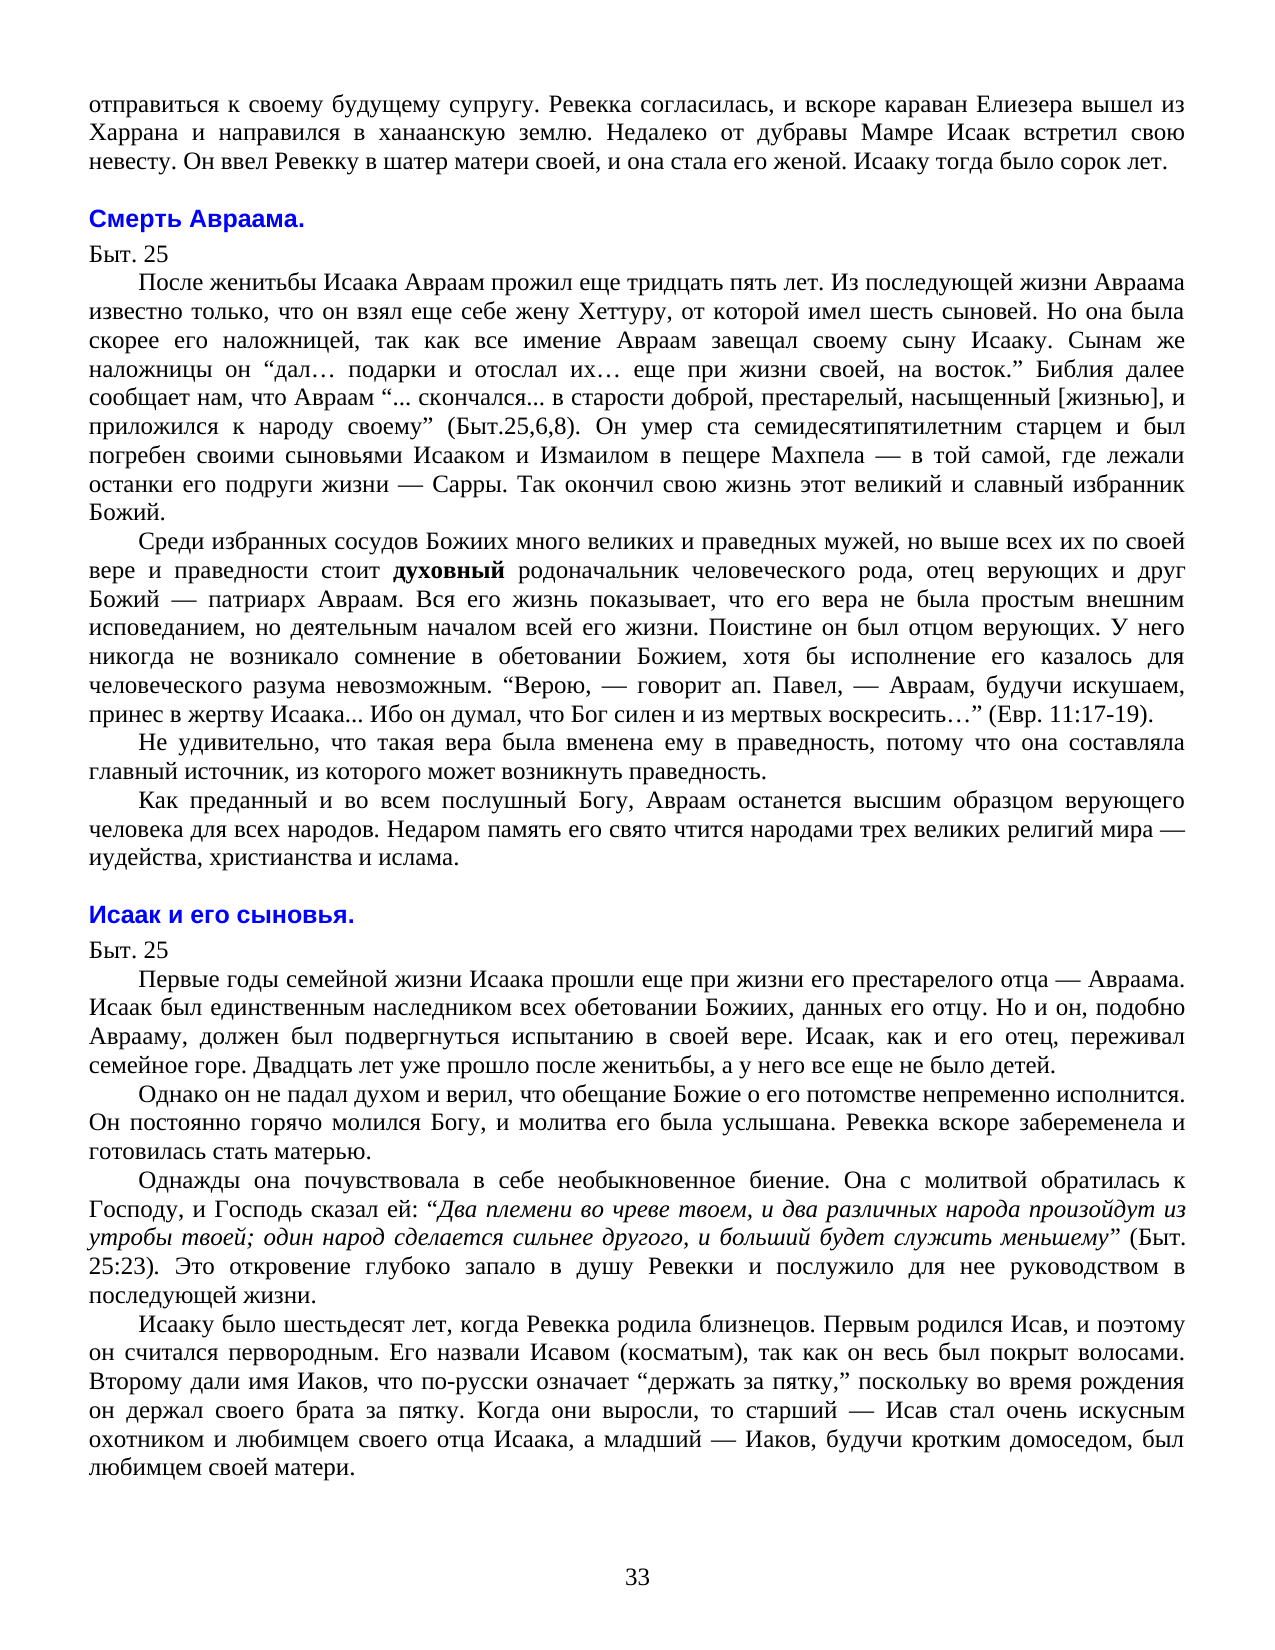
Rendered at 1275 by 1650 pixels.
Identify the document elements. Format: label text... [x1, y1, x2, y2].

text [89, 89, 1186, 175]
text Исааку было шестьдесят лет, когда Ревекка родила близнецов. Первым родился Исав, и поэтому он считался первородным. Его назвали Исавом (косматым), так как он весь был покрыт волосами. Второму дали имя Иаков, что по-русски означает “держать за пятку,” поскольку во время рождения он держал своего брата за пятку. Когда они выросли, то старший — Исав стал очень искусным охотником и любимцем своего отца Исаака, а младший — Иаков, будучи кротким домоседом, был любимцем своей матери. [89, 1309, 1186, 1481]
text Однако он не падал духом и верил, что обещание Божие о его потомстве непременно исполнится. Он постоянно горячо молился Богу, и молитва его была услышана. Ревекка вскоре забеременела и готовилась стать матерью. [89, 1079, 1186, 1165]
subtitle Смерть Авраама. [89, 204, 1186, 232]
text Однажды она почувствовала в себе необыкновенное биение. Она с молитвой обратилась к Господу, и Господь сказал ей: “Два племени во чреве твоем, и два различных народа произойдут из утробы твоей; один народ сделается сильнее другого, и больший будет служить меньшему” (Быт. 25:23). Это откровение глубоко запало в душу Ревекки и послужило для нее руководством в последующей жизни. [89, 1165, 1186, 1309]
text Как преданный и во всем послушный Богу, Авраам останется высшим образцом верующего человека для всех народов. Недаром память его свято чтится народами трех великих религий мира — иудейства, христианства и ислама. [89, 785, 1186, 871]
text После женитьбы Исаака Авраам прожил еще тридцать пять лет. Из последующей жизни Авраама известно только, что он взял еще себе жену Хеттуру, от которой имел шесть сыновей. Но она была скорее его наложницей, так как все имение Авраам завещал своему сыну Исааку. Сынам же наложницы он “дал… подарки и отослал их… еще при жизни своей, на восток.” Библия далее сообщает нам, что Авраам “... скончался... в старости доброй, престарелый, насыщенный [жизнью], и приложился к народу своему” (Быт.25,6,8). Он умер ста семидесятипятилетним старцем и был погребен своими сыновьями Исааком и Измаилом в пещере Махпела — в той самой, где лежали останки его подруги жизни — Сарры. Так окончил свою жизнь этот великий и славный избранник Божий. [89, 267, 1186, 526]
text Не удивительно, что такая вера была вменена ему в праведность, потому что она составляла главный источник, из которого может возникнуть праведность. [89, 727, 1186, 785]
subtitle Исаак и его сыновья. [89, 900, 1186, 929]
text Первые годы семейной жизни Исаака прошли еще при жизни его престарелого отца — Авраама. Исаак был единственным наследником всех обетовании Божиих, данных его отцу. Но и он, подобно Аврааму, должен был подвергнуться испытанию в своей вере. Исаак, как и его отец, переживал семейное горе. Двадцать лет уже прошло после женитьбы, а у него все еще не было детей. [89, 964, 1186, 1079]
text Среди избранных сосудов Божиих много великих и праведных мужей, но выше всех их по своей вере и праведности стоит духовный родоначальник человеческого рода, отец верующих и друг Божий — патриарх Авраам. Вся его жизнь показывает, что его вера не была простым внешним исповеданием, но деятельным началом всей его жизни. Поистине он был отцом верующих. У него никогда не возникало сомнение в обетовании Божием, хотя бы исполнение его казалось для человеческого разума невозможным. “Верою, — говорит ап. Павел, — Авраам, будучи искушаем, принес в жертву Исаака... Ибо он думал, что Бог силен и из мертвых воскресить…” (Евр. 11:17-19). [89, 526, 1186, 727]
text Быт. 25 [89, 239, 1186, 267]
text Быт. 25 [89, 935, 1186, 964]
